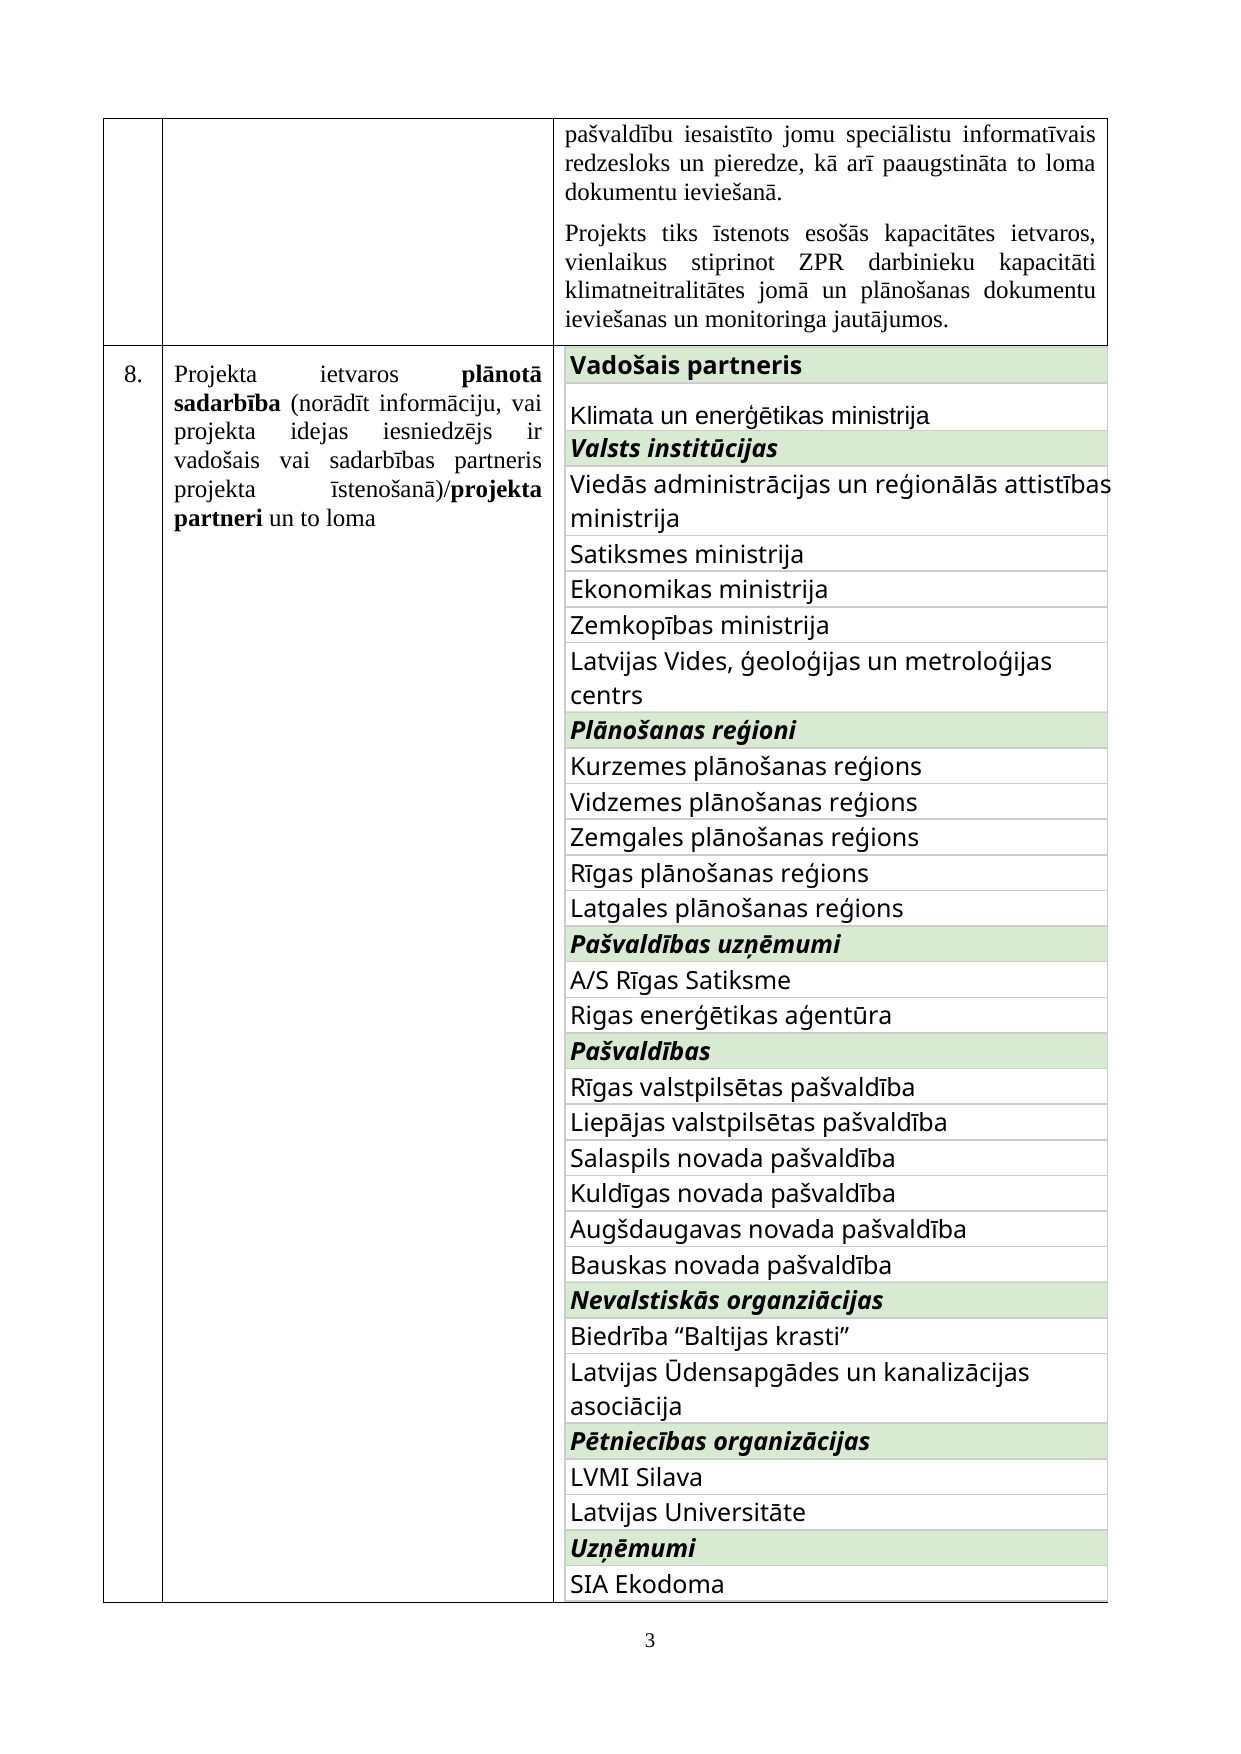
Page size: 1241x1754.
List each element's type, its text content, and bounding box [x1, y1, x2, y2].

table_cell [566, 749, 1107, 783]
table_cell [566, 1319, 1107, 1353]
table_cell [566, 467, 1107, 535]
table_cell [566, 998, 1107, 1032]
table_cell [163, 119, 553, 345]
table_cell [566, 572, 1107, 606]
table_cell [566, 1176, 1107, 1210]
table_cell [566, 536, 1107, 570]
table_cell [566, 608, 1107, 642]
table_cell [566, 1566, 1107, 1600]
table_cell [566, 856, 1107, 890]
table_cell Projekta ietvaros plānotā sadarbība (norādīt informāciju, vai projekta idejas iesniedzējs ir vadošais vai sadarbības partneris projekta īstenošanā)/projekta partneri un to loma [163, 346, 553, 1602]
table_cell [566, 891, 1107, 925]
table_cell [566, 962, 1107, 997]
table_cell 8. [104, 346, 162, 1602]
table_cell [554, 119, 1107, 345]
table_cell [566, 1069, 1107, 1103]
table_cell [554, 346, 564, 1602]
table_cell [566, 1354, 1107, 1422]
table_cell [566, 384, 1107, 430]
table_cell [566, 1495, 1107, 1529]
table_cell [566, 1460, 1107, 1494]
table_cell [566, 784, 1107, 818]
table_cell [566, 1105, 1107, 1139]
table_cell [566, 643, 1107, 711]
table_cell 7. [104, 119, 162, 345]
table_cell [566, 1247, 1107, 1281]
table_cell [566, 1212, 1107, 1246]
table_cell [566, 1141, 1107, 1175]
table_cell [566, 820, 1107, 854]
